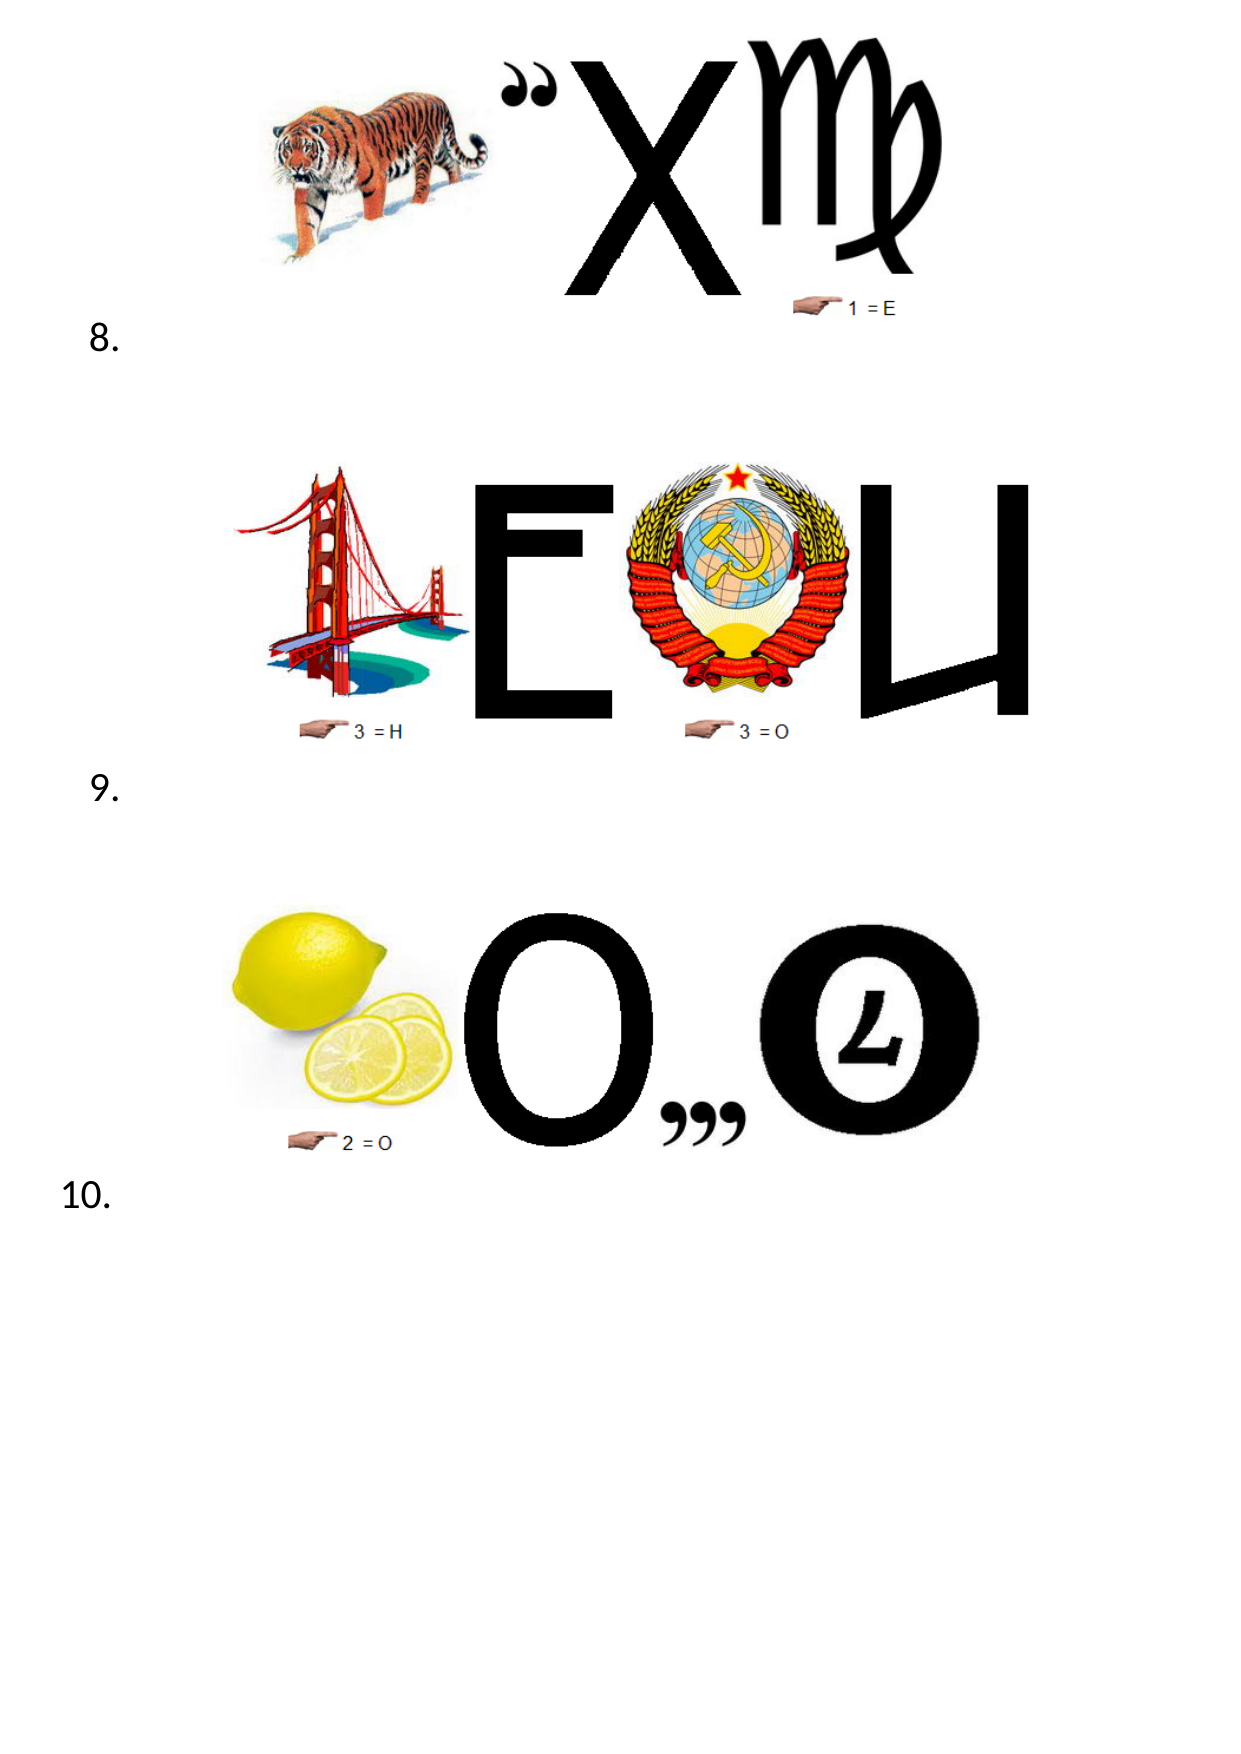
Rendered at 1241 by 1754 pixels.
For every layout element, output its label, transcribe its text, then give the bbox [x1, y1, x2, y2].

picture [120, 443, 1097, 802]
picture [120, 26, 1056, 352]
picture [112, 893, 1089, 1209]
